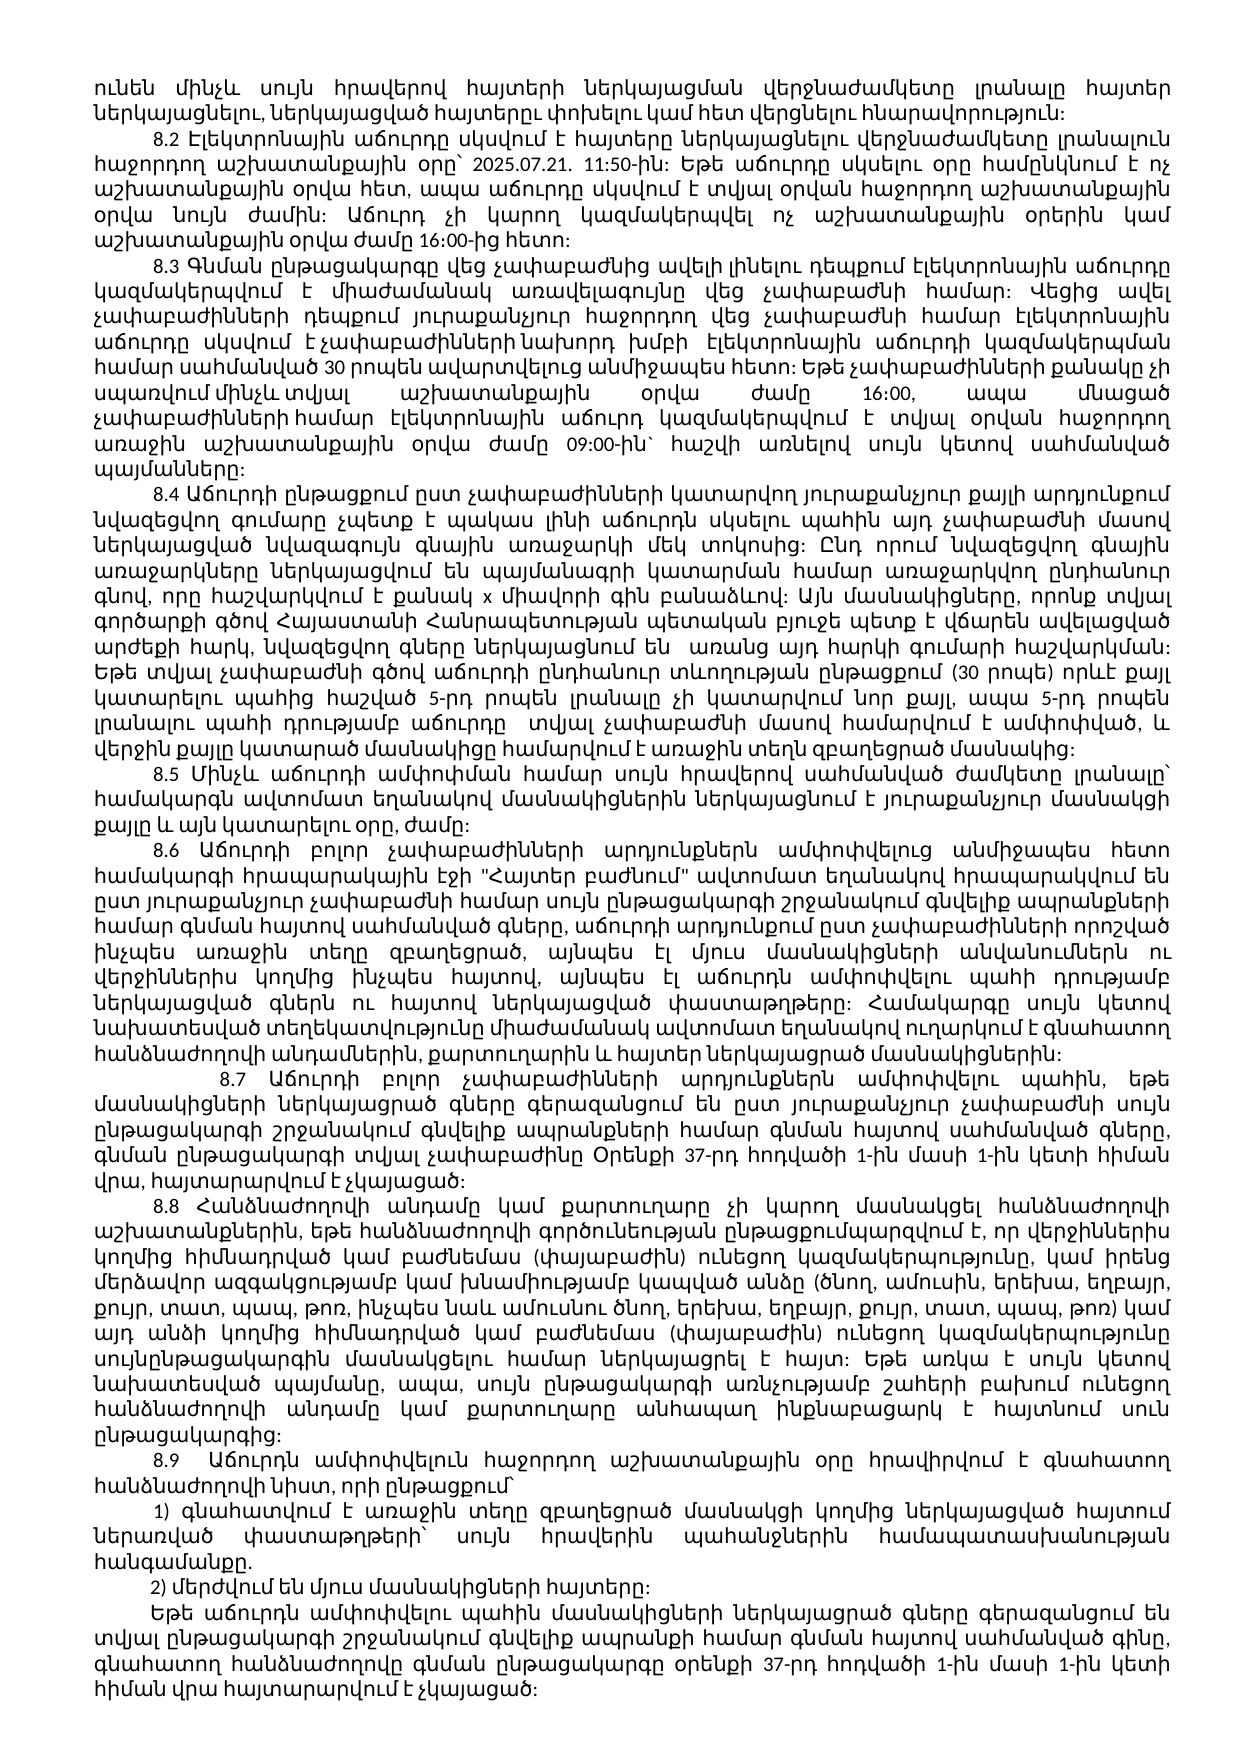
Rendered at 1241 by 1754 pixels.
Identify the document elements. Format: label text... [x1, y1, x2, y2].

text 1) գնահատվում է առաջին տեղը զբաղեցրած մասնակցի կողմից ներկայացված հայտում ներառված փաստաթղթերի՝ սույն հրավերին պահանջներին համապատասխանության հանգամանքը. [94, 1498, 1171, 1574]
text 8.6 Աճուրդի բոլոր չափաբաժինների արդյունքներն ամփոփվելուց անմիջապես հետո համակարգի հրապարակային էջի "Հայտեր բաժնում" ավտոմատ եղանակով հրապարակվում են ըստ յուրաքանչյուր չափաբաժնի համար սույն ընթացակարգի շրջանակում գնվելիք ապրանքների համար գնման հայտով սահմանված գները, աճուրդի արդյունքում ըստ չափաբաժինների որոշված ինչպես առաջին տեղը զբաղեցրած, այնպես էլ մյուս մասնակիցների անվանումներն ու վերջիններիս կողմից ինչպես հայտով, այնպես էլ աճուրդն ամփոփվելու պահի դրությամբ ներկայացված գներն ու հայտով ներկայացված փաստաթղթերը: Համակարգը սույն կետով նախատեսված տեղեկատվությունը միաժամանակ ավտոմատ եղանակով ուղարկում է գնահատող հանձնաժողովի անդամներին, քարտուղարին և հայտեր ներկայացրած մասնակիցներին: [94, 837, 1171, 1066]
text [94, 75, 1171, 126]
text 8.3 Գնման ընթացակարգը վեց չափաբաժնից ավելի լինելու դեպքում էլեկտրոնային աճուրդը կազմակերպվում է միաժամանակ առավելագույնը վեց չափաբաժնի համար: Վեցից ավել չափաբաժինների դեպքում յուրաքանչյուր հաջորդող վեց չափաբաժնի համար էլեկտրոնային աճուրդը սկսվում է չափաբաժինների նախորդ խմբի էլեկտրոնային աճուրդի կազմակերպման համար սահմանված 30 րոպեն ավարտվելուց անմիջապես հետո: Եթե չափաբաժինների քանակը չի սպառվում մինչև տվյալ աշխատանքային օրվա ժամը 16։00, ապա մնացած չափաբաժինների համար էլեկտրոնային աճուրդ կազմակերպվում է տվյալ օրվան հաջորդող առաջին աշխատանքային օրվա ժամը 09:00-ին` հաշվի առնելով սույն կետով սահմանված պայմանները: [94, 253, 1171, 482]
text 8.8 Հանձնաժողովի անդամը կամ քարտուղարը չի կարող մասնակցել հանձնաժողովի աշխատանքներին, եթե հանձնաժողովի գործունեության ընթացքումպարզվում է, որ վերջիններիս կողմից հիմնադրված կամ բաժնեմաս (փայաբաժին) ունեցող կազմակերպությունը, կամ իրենց մերձավոր ազգակցությամբ կամ խնամիությամբ կապված անձը (ծնող, ամուսին, երեխա, եղբայր, քույր, տատ, պապ, թոռ, ինչպես նաև ամուսնու ծնող, երեխա, եղբայր, քույր, տատ, պապ, թոռ) կամ այդ անձի կողմից հիմնադրված կամ բաժնեմաս (փայաբաժին) ունեցող կազմակերպությունը սույնընթացակարգին մասնակցելու համար ներկայացրել է հայտ: Եթե առկա է սույն կետով նախատեսված պայմանը, ապա, սույն ընթացակարգի առնչությամբ շահերի բախում ունեցող հանձնաժողովի անդամը կամ քարտուղարը անհապաղ ինքնաբացարկ է հայտնում սուն ընթացակարգից: [94, 1193, 1171, 1447]
text 8.5 Մինչև աճուրդի ամփոփման համար սույն հրավերով սահմանված ժամկետը լրանալը՝ համակարգն ավտոմատ եղանակով մասնակիցներին ներկայացնում է յուրաքանչյուր մասնակցի քայլը և այն կատարելու օրը, ժամը: [94, 761, 1171, 837]
text 8.7 Աճուրդի բոլոր չափաբաժինների արդյունքներն ամփոփվելու պահին, եթե մասնակիցների ներկայացրած գները գերազանցում են ըստ յուրաքանչյուր չափաբաժնի սույն ընթացակարգի շրջանակում գնվելիք ապրանքների համար գնման հայտով սահմանված գները, գնման ընթացակարգի տվյալ չափաբաժինը Օրենքի 37-րդ հոդվածի 1-ին մասի 1-ին կետի հիման վրա, հայտարարվում է չկայացած: [94, 1066, 1171, 1193]
text 8.9 Աճուրդն ամփոփվելուն հաջորդող աշխատանքային օրը հրավիրվում է գնահատող հանձնաժողովի նիստ, որի ընթացքում՝ [94, 1447, 1171, 1498]
text 8.2 Էլեկտրոնային աճուրդը սկսվում է հայտերը ներկայացնելու վերջնաժամկետը լրանալուն հաջորդող աշխատանքային օրը՝ 2025.07.21. 11:50 -ին: Եթե աճուրդը սկսելու օրը համընկնում է ոչ աշխատանքային օրվա հետ, ապա աճուրդը սկսվում է տվյալ օրվան հաջորդող աշխատանքային օրվա նույն ժամին: Աճուրդ չի կարող կազմակերպվել ոչ աշխատանքային օրերին կամ աշխատանքային օրվա ժամը 16։00-ից հետո: [94, 126, 1171, 253]
text 2) մերժվում են մյուս մասնակիցների հայտերը: [94, 1574, 1171, 1600]
text Եթե աճուրդն ամփոփվելու պահին մասնակիցների ներկայացրած գները գերազանցում են տվյալ ընթացակարգի շրջանակում գնվելիք ապրանքի համար գնման հայտով սահմանված գինը, գնահատող հանձնաժողովը գնման ընթացակարգը օրենքի 37-րդ հոդվածի 1-ին մասի 1-ին կետի հիման վրա հայտարարվում է չկայացած: [94, 1600, 1171, 1702]
text 8.4 Աճուրդի ընթացքում ըստ չափաբաժինների կատարվող յուրաքանչյուր քայլի արդյունքում նվազեցվող գումարը չպետք է պակաս լինի աճուրդն սկսելու պահին այդ չափաբաժնի մասով ներկայացված նվազագույն գնային առաջարկի մեկ տոկոսից: Ընդ որում նվազեցվող գնային առաջարկները ներկայացվում են պայմանագրի կատարման համար առաջարկվող ընդհանուր գնով, որը հաշվարկվում է քանակ x միավորի գին բանաձևով: Այն մասնակիցները, որոնք տվյալ գործարքի գծով Հայաստանի Հանրապետության պետական բյուջե պետք է վճարեն ավելացված արժեքի հարկ, նվազեցվող գները ներկայացնում են առանց այդ հարկի գումարի հաշվարկման: Եթե տվյալ չափաբաժնի գծով աճուրդի ընդհանուր տևողության ընթացքում (30 րոպե) որևէ քայլ կատարելու պահից հաշված 5-րդ րոպեն լրանալը չի կատարվում նոր քայլ, ապա 5-րդ րոպեն լրանալու պահի դրությամբ աճուրդը տվյալ չափաբաժնի մասով համարվում է ամփոփված, և վերջին քայլը կատարած մասնակիցը համարվում է առաջին տեղն զբաղեցրած մասնակից: [94, 482, 1171, 761]
